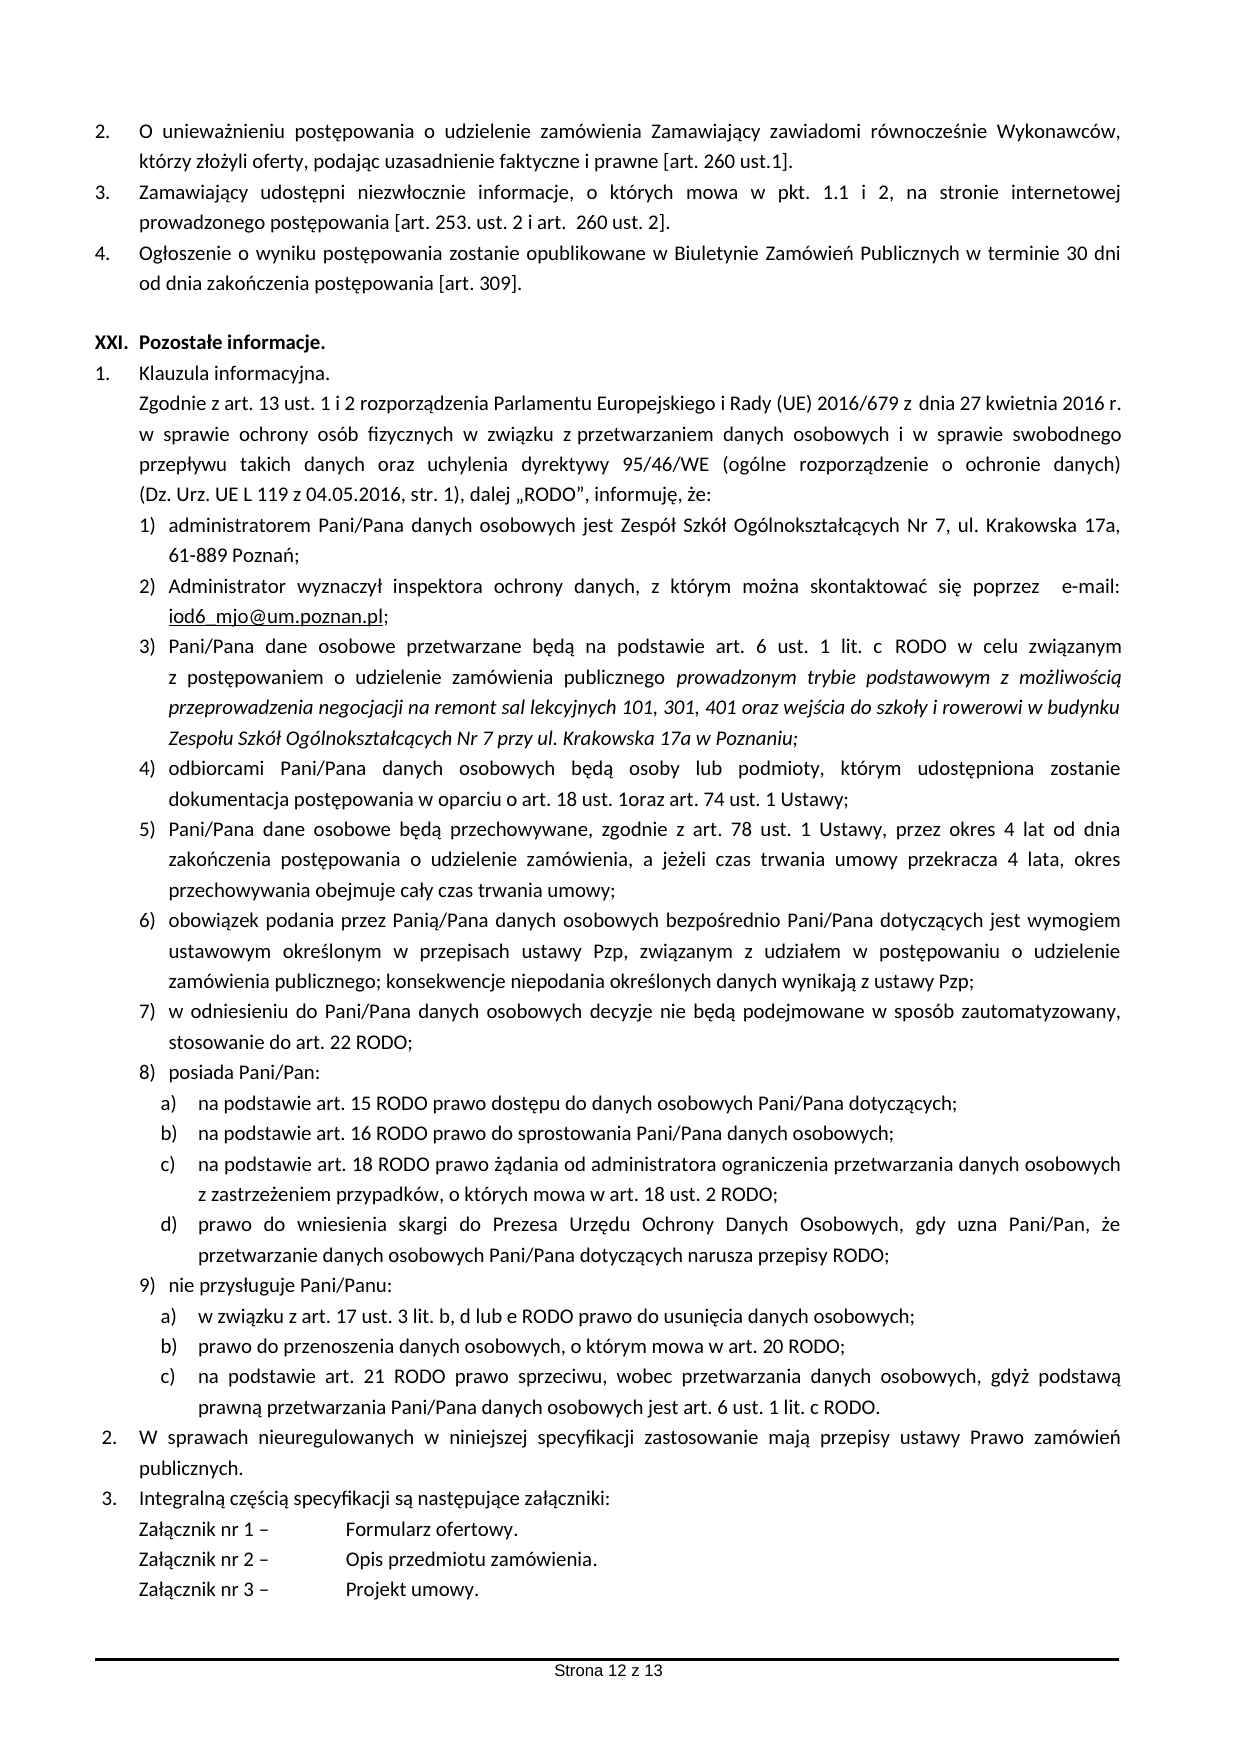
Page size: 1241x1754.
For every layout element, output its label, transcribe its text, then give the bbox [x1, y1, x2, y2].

text Załącznik nr 3 – Projekt umowy. [139, 1577, 1122, 1602]
list Pani/Pana dane osobowe przetwarzane będą na podstawie art. 6 ust. 1 lit. c RODO w celu związanym z postępowaniem o udzielenie zamówienia publicznego prowadzonym trybie podstawowym z możliwością przeprowadzenia negocjacji na remont sal lekcyjnych 101, 301, 401 oraz wejścia do szkoły i rowerowi w budynku Zespołu Szkół Ogólnokształcących Nr 7 przy ul. Krakowska 17a w Poznaniu; [139, 634, 1122, 750]
list na podstawie art. 18 RODO prawo żądania od administratora ograniczenia przetwarzania danych osobowych z zastrzeżeniem przypadków, o których mowa w art. 18 ust. 2 RODO; [160, 1151, 1122, 1207]
list Zamawiający udostępni niezwłocznie informacje, o których mowa w pkt. 1.1 i 2, na stronie internetowej prowadzonego postępowania [art. 253. ust. 2 i art. 260 ust. 2]. [94, 179, 1122, 235]
list Ogłoszenie o wyniku postępowania zostanie opublikowane w Biuletynie Zamówień Publicznych w terminie 30 dni od dnia zakończenia postępowania [art. 309]. [94, 240, 1122, 296]
list Klauzula informacyjna. [94, 360, 1122, 385]
list posiada Pani/Pan: [139, 1059, 1122, 1085]
list w związku z art. 17 ust. 3 lit. b, d lub e RODO prawo do usunięcia danych osobowych; [160, 1303, 1122, 1328]
text Załącznik nr 2 – Opis przedmiotu zamówienia. [139, 1546, 1122, 1572]
list na podstawie art. 15 RODO prawo dostępu do danych osobowych Pani/Pana dotyczących; [160, 1090, 1122, 1115]
list Integralną częścią specyfikacji są następujące załączniki: [101, 1485, 1122, 1511]
list prawo do przenoszenia danych osobowych, o którym mowa w art. 20 RODO; [160, 1333, 1122, 1359]
text Zgodnie z art. 13 ust. 1 i 2 rozporządzenia Parlamentu Europejskiego i Rady (UE) 2016/679 z dnia 27 kwietnia 2016 r. w sprawie ochrony osób fizycznych w związku z przetwarzaniem danych osobowych i w sprawie swobodnego przepływu takich danych oraz uchylenia dyrektywy 95/46/WE (ogólne rozporządzenie o ochronie danych) (Dz. Urz. UE L 119 z 04.05.2016, str. 1), dalej „RODO”, informuję, że: [139, 390, 1122, 507]
text Załącznik nr 1 – Formularz ofertowy. [139, 1516, 1122, 1541]
list odbiorcami Pani/Pana danych osobowych będą osoby lub podmioty, którym udostępniona zostanie dokumentacja postępowania w oparciu o art. 18 ust. 1oraz art. 74 ust. 1 Ustawy; [139, 755, 1122, 811]
list na podstawie art. 16 RODO prawo do sprostowania Pani/Pana danych osobowych; [160, 1120, 1122, 1146]
list na podstawie art. 21 RODO prawo sprzeciwu, wobec przetwarzania danych osobowych, gdyż podstawą prawną przetwarzania Pani/Pana danych osobowych jest art. 6 ust. 1 lit. c RODO. [160, 1364, 1122, 1419]
list w odniesieniu do Pani/Pana danych osobowych decyzje nie będą podejmowane w sposób zautomatyzowany, stosowanie do art. 22 RODO; [139, 999, 1122, 1054]
list Pozostałe informacje. [94, 329, 1122, 355]
list Pani/Pana dane osobowe będą przechowywane, zgodnie z art. 78 ust. 1 Ustawy, przez okres 4 lat od dnia zakończenia postępowania o udzielenie zamówienia, a jeżeli czas trwania umowy przekracza 4 lata, okres przechowywania obejmuje cały czas trwania umowy; [139, 816, 1122, 902]
list O unieważnieniu postępowania o udzielenie zamówienia Zamawiający zawiadomi równocześnie Wykonawców, którzy złożyli oferty, podając uzasadnienie faktyczne i prawne [art. 260 ust.1]. [94, 118, 1122, 174]
list prawo do wniesienia skargi do Prezesa Urzędu Ochrony Danych Osobowych, gdy uzna Pani/Pan, że przetwarzanie danych osobowych Pani/Pana dotyczących narusza przepisy RODO; [160, 1212, 1122, 1267]
list administratorem Pani/Pana danych osobowych jest Zespół Szkół Ogólnokształcących Nr 7, ul. Krakowska 17a, 61-889 Poznań; [139, 512, 1122, 568]
list W sprawach nieuregulowanych w niniejszej specyfikacji zastosowanie mają przepisy ustawy Prawo zamówień publicznych. [101, 1424, 1122, 1480]
list nie przysługuje Pani/Panu: [139, 1272, 1122, 1298]
list obowiązek podania przez Panią/Pana danych osobowych bezpośrednio Pani/Pana dotyczących jest wymogiem ustawowym określonym w przepisach ustawy Pzp, związanym z udziałem w postępowaniu o udzielenie zamówienia publicznego; konsekwencje niepodania określonych danych wynikają z ustawy Pzp; [139, 907, 1122, 994]
list Administrator wyznaczył inspektora ochrony danych, z którym można skontaktować się poprzez e-mail: iod6_mjo@um.poznan.pl; [139, 573, 1122, 629]
